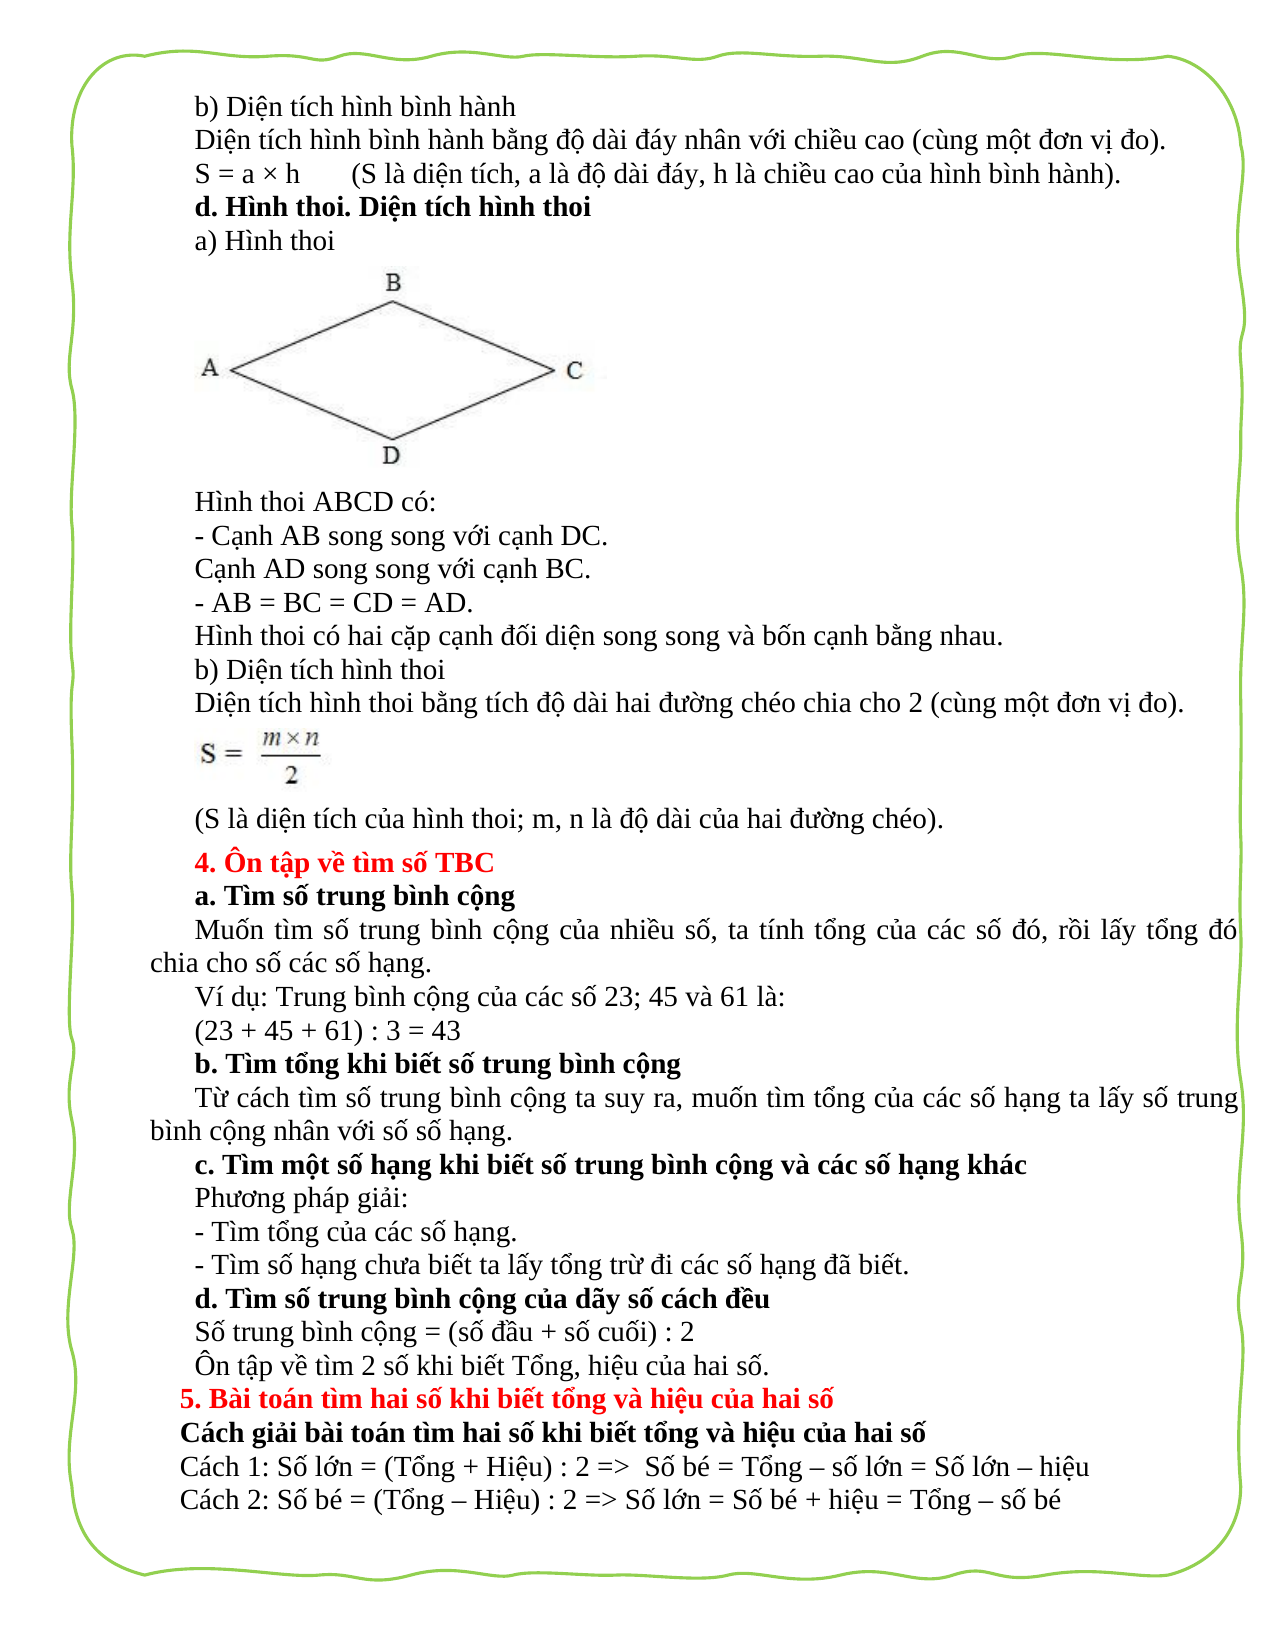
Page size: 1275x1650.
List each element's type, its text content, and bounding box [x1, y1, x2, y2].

text Cạnh AD song song với cạnh BC. [150, 551, 1240, 585]
text - Cạnh AB song song với cạnh DC. [150, 518, 1236, 551]
text Cách 2: Số bé = (Tổng – Hiệu) : 2 => Số lớn = Số bé + hiệu = Tổng – số bé [150, 1482, 1239, 1516]
text S = a × h (S là diện tích, a là độ dài đáy, h là chiều cao của hình bình hành). [150, 156, 1240, 189]
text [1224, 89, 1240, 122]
text a) Hình thoi [150, 223, 1236, 256]
text d. Hình thoi. Diện tích hình thoi [150, 189, 1239, 223]
text b) Diện tích hình thoi [150, 652, 1239, 685]
text a. Tìm số trung bình cộng [150, 878, 1238, 912]
text Hình thoi ABCD có: [150, 484, 1237, 518]
text Hình thoi có hai cặp cạnh đối diện song song và bốn cạnh bằng nhau. [150, 618, 1240, 652]
text 5. Bài toán tìm hai số khi biết tổng và hiệu của hai số [150, 1382, 1239, 1415]
text Cách 1: Số lớn = (Tổng + Hiệu) : 2 => Số bé = Tổng – số lớn = Số lớn – hiệu [150, 1449, 1238, 1482]
text Ví dụ: Trung bình cộng của các số 23; 45 và 61 là: [150, 979, 1237, 1013]
text Cách giải bài toán tìm hai số khi biết tổng và hiệu của hai số [150, 1415, 1237, 1449]
text Từ cách tìm số trung bình cộng ta suy ra, muốn tìm tổng của các số hạng ta lấy số trung bình cộng nhân với số số hạng. [150, 1080, 1240, 1147]
picture [194, 266, 607, 475]
text Ôn tập về tìm 2 số khi biết Tổng, hiệu của hai số. [150, 1348, 1240, 1382]
text Diện tích hình thoi bằng tích độ dài hai đường chéo chia cho 2 (cùng một đơn vị đo). [150, 685, 1239, 719]
text - AB = BC = CD = AD. [150, 585, 1240, 618]
text b. Tìm tổng khi biết số trung bình cộng [150, 1046, 1238, 1080]
text Phương pháp giải: [150, 1180, 1237, 1214]
text Muốn tìm số trung bình cộng của nhiều số, ta tính tổng của các số đó, rồi lấy tổng đó chia cho số các số hạng. [150, 912, 1239, 979]
text 4. Ôn tập về tìm số TBC [150, 845, 1239, 878]
text d. Tìm số trung bình cộng của dãy số cách đều [150, 1281, 1238, 1314]
text (S là diện tích của hình thoi; m, n là độ dài của hai đường chéo). [150, 801, 1239, 835]
text - Tìm số hạng chưa biết ta lấy tổng trừ đi các số hạng đã biết. [150, 1247, 1240, 1281]
text - Tìm tổng của các số hạng. [150, 1214, 1240, 1247]
picture [194, 728, 346, 792]
text c. Tìm một số hạng khi biết số trung bình cộng và các số hạng khác [150, 1147, 1240, 1180]
text Diện tích hình bình hành bằng độ dài đáy nhân với chiều cao (cùng một đơn vị đo). [150, 122, 1240, 156]
text b) Diện tích hình bình hành [150, 89, 1234, 122]
text Số trung bình cộng = (số đầu + số cuối) : 2 [150, 1314, 1240, 1348]
text (23 + 45 + 61) : 3 = 43 [150, 1013, 1236, 1046]
